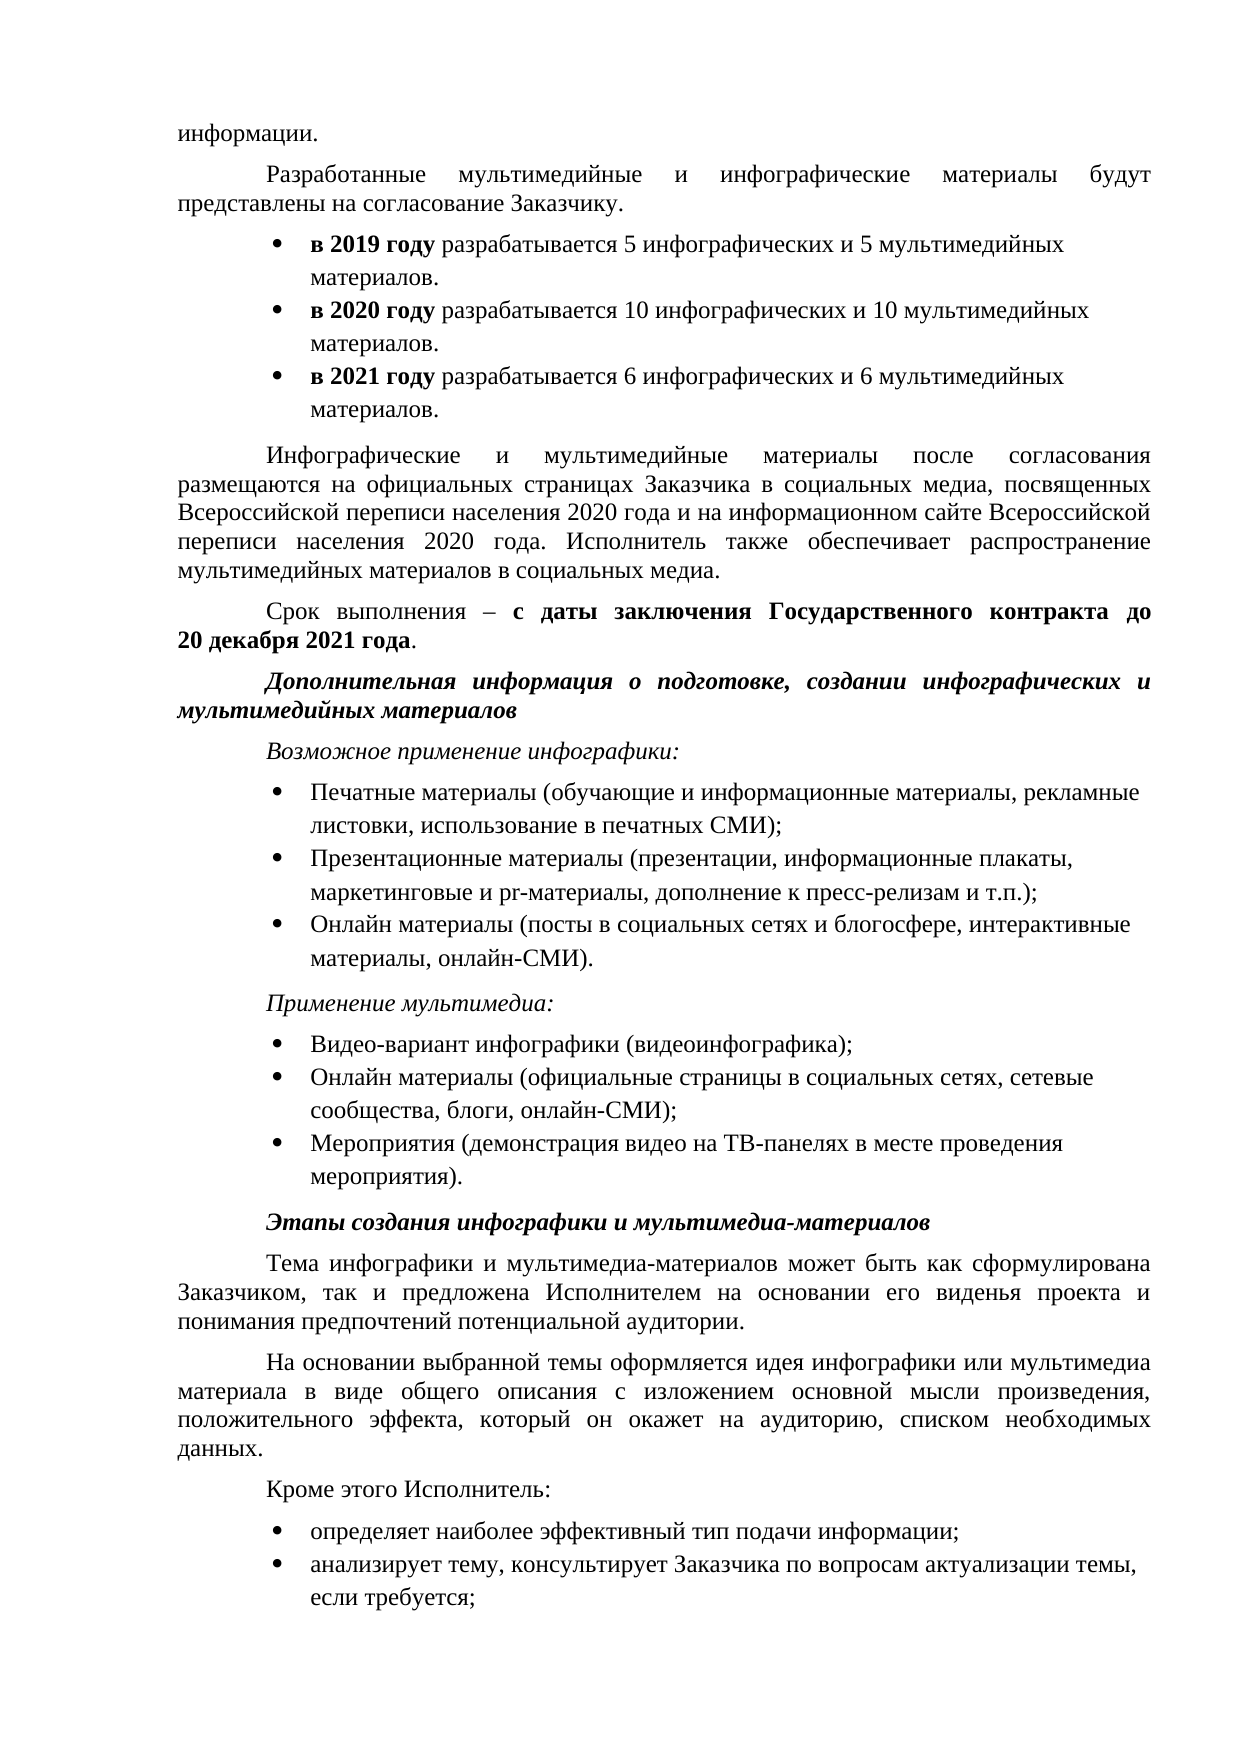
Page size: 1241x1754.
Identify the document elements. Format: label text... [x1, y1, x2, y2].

text На основании выбранной темы оформляется идея инфографики или мультимедиа материала в виде общего описания с изложением основной мысли произведения, положительного эффекта, который он окажет на аудиторию, списком необходимых данных. [177, 1347, 1152, 1462]
text Этапы создания инфографики и мультимедиа-материалов [177, 1207, 1152, 1236]
list Мероприятия (демонстрация видео на ТВ-панелях в месте проведения мероприятия). [273, 1128, 1152, 1190]
text Срок выполнения – с даты заключения Государственного контракта до 20 декабря 2021 года. [177, 596, 1152, 654]
list Видео-вариант инфографики (видеоинфографика); [273, 1029, 1152, 1058]
text Применение мультимедиа: [177, 988, 1152, 1017]
text Дополнительная информация о подготовке, создании инфографических и мультимедийных материалов [177, 666, 1152, 724]
text Тема инфографики и мультимедиа-материалов может быть как сформулирована Заказчиком, так и предложена Исполнителем на основании его виденья проекта и понимания предпочтений потенциальной аудитории. [177, 1248, 1152, 1334]
text Разработанные мультимедийные и инфографические материалы будут представлены на согласование Заказчику. [177, 159, 1152, 217]
list в 2020 году разрабатывается 10 инфографических и 10 мультимедийных материалов. [273, 295, 1152, 357]
text Инфографические и мультимедийные материалы после согласования размещаются на официальных страницах Заказчика в социальных медиа, посвященных Всероссийской переписи населения 2020 года и на информационном сайте Всероссийской переписи населения 2020 года. Исполнитель также обеспечивает распространение мультимедийных материалов в социальных медиа. [177, 440, 1152, 584]
text Кроме этого Исполнитель: [177, 1474, 1152, 1503]
list Онлайн материалы (официальные страницы в социальных сетях, сетевые сообщества, блоги, онлайн-СМИ); [273, 1062, 1152, 1124]
list анализирует тему, консультирует Заказчика по вопросам актуализации темы, если требуется; [273, 1549, 1152, 1611]
list Печатные материалы (обучающие и информационные материалы, рекламные листовки, использование в печатных СМИ); [273, 777, 1152, 839]
list определяет наиболее эффективный тип подачи информации; [273, 1516, 1152, 1544]
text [177, 118, 1152, 147]
list в 2019 году разрабатывается 5 инфографических и 5 мультимедийных материалов. [273, 229, 1152, 291]
list Онлайн материалы (посты в социальных сетях и блогосфере, интерактивные материалы, онлайн-СМИ). [273, 909, 1152, 971]
text Возможное применение инфографики: [177, 736, 1152, 765]
list Презентационные материалы (презентации, информационные плакаты, маркетинговые и pr-материалы, дополнение к пресс-релизам и т.п.); [273, 843, 1152, 905]
list в 2021 году разрабатывается 6 инфографических и 6 мультимедийных материалов. [273, 361, 1152, 423]
